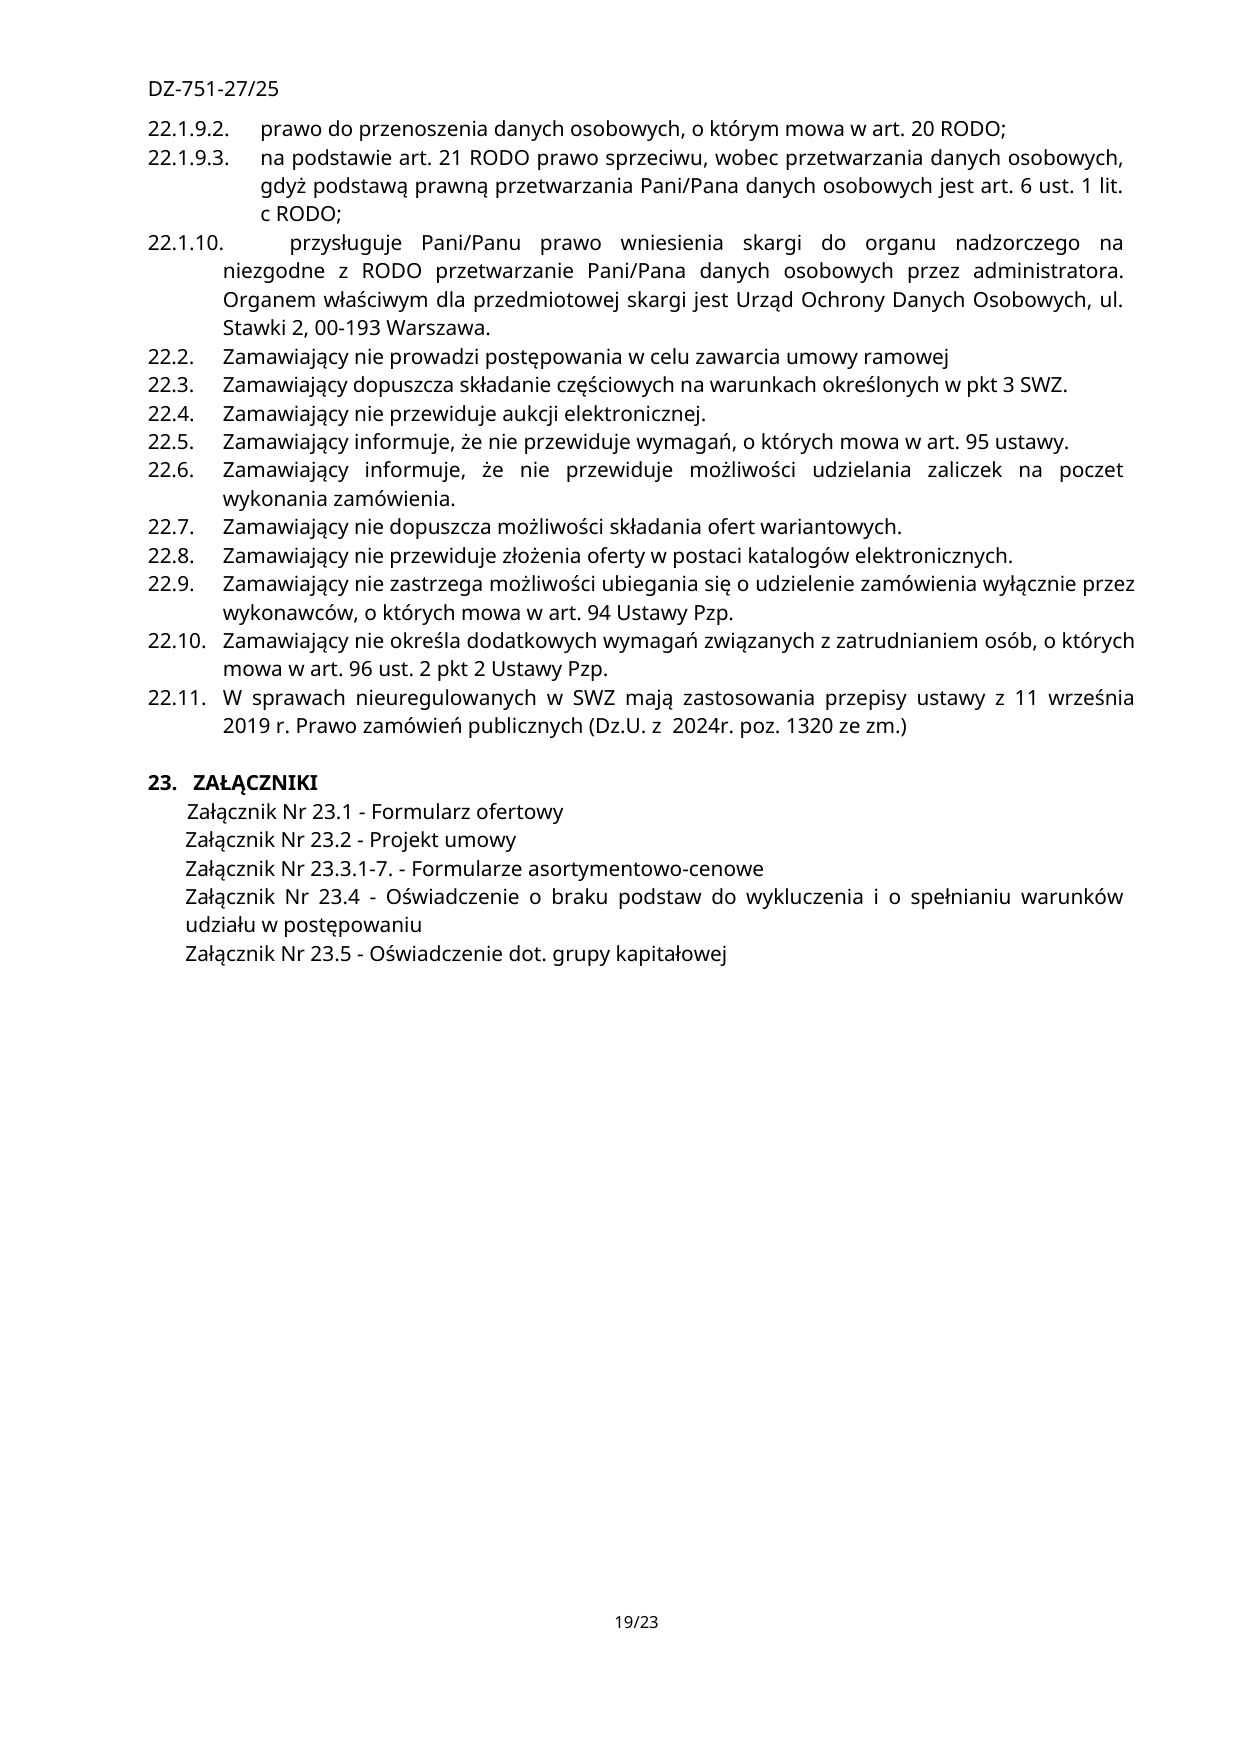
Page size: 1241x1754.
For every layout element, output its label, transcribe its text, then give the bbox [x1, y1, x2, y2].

list Zamawiający nie przewiduje aukcji elektronicznej. [148, 399, 1125, 427]
list Zamawiający nie zastrzega możliwości ubiegania się o udzielenie zamówienia wyłącznie przez wykonawców, o których mowa w art. 94 Ustawy Pzp. [148, 569, 1136, 626]
list prawo do przenoszenia danych osobowych, o którym mowa w art. 20 RODO; [148, 114, 1125, 143]
list W sprawach nieuregulowanych w SWZ mają zastosowania przepisy ustawy z 11 września 2019 r. Prawo zamówień publicznych (Dz.U. z 2024r. poz. 1320 ze zm.) [148, 683, 1136, 740]
list Zamawiający nie określa dodatkowych wymagań związanych z zatrudnianiem osób, o których mowa w art. 96 ust. 2 pkt 2 Ustawy Pzp. [148, 626, 1136, 683]
list Zamawiający nie dopuszcza możliwości składania ofert wariantowych. [148, 512, 1136, 541]
list Zamawiający nie prowadzi postępowania w celu zawarcia umowy ramowej [148, 342, 1125, 370]
list ZAŁĄCZNIKI [148, 768, 1125, 797]
list przysługuje Pani/Panu prawo wniesienia skargi do organu nadzorczego na niezgodne z RODO przetwarzanie Pani/Pana danych osobowych przez administratora. Organem właściwym dla przedmiotowej skargi jest Urząd Ochrony Danych Osobowych, ul. Stawki 2, 00-193 Warszawa. [148, 228, 1125, 342]
list Zamawiający informuje, że nie przewiduje możliwości udzielania zaliczek na poczet wykonania zamówienia. [148, 456, 1125, 512]
text Załącznik Nr 23.2 - Projekt umowy [185, 825, 1125, 854]
list Zamawiający nie przewiduje złożenia oferty w postaci katalogów elektronicznych. [148, 541, 1125, 569]
list na podstawie art. 21 RODO prawo sprzeciwu, wobec przetwarzania danych osobowych, gdyż podstawą prawną przetwarzania Pani/Pana danych osobowych jest art. 6 ust. 1 lit. c RODO; [148, 143, 1125, 228]
text Załącznik Nr 23.5 - Oświadczenie dot. grupy kapitałowej [185, 939, 1125, 967]
text Załącznik Nr 23.3.1-7. - Formularze asortymentowo-cenowe [185, 854, 1125, 882]
text Załącznik Nr 23.4 - Oświadczenie o braku podstaw do wykluczenia i o spełnianiu warunków udziału w postępowaniu [185, 882, 1125, 939]
list Zamawiający informuje, że nie przewiduje wymagań, o których mowa w art. 95 ustawy. [148, 427, 1125, 456]
list Zamawiający dopuszcza składanie częściowych na warunkach określonych w pkt 3 SWZ. [148, 370, 1125, 399]
list Załącznik Nr 23.1 - Formularz ofertowy [187, 797, 1125, 825]
